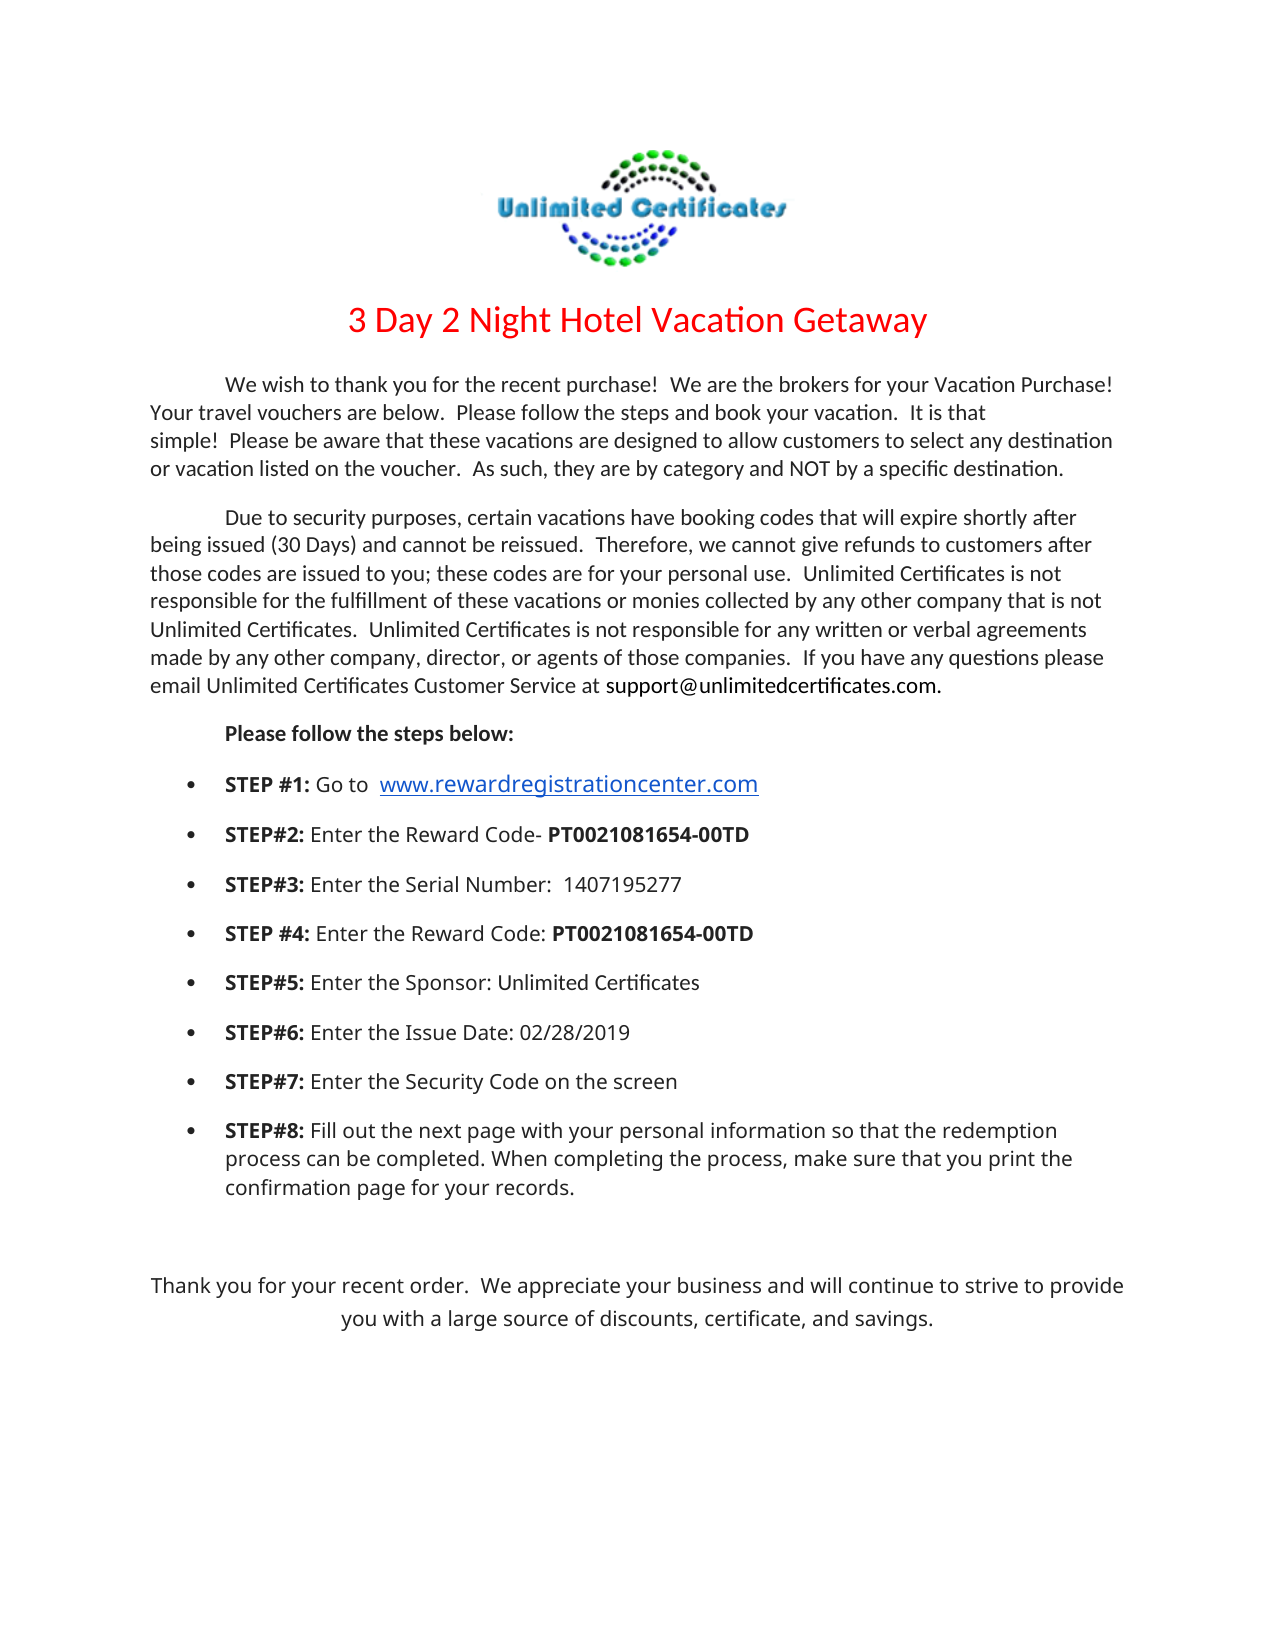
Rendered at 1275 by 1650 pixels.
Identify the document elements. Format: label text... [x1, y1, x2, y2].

text 3 Day 2 Night Hotel Vacation Getaway [150, 296, 1125, 342]
text Thank you for your recent order. We appreciate your business and will continue to strive to provide you with a large source of discounts, certificate, and savings. [150, 1271, 1125, 1332]
list STEP#2: Enter the Reward Code- PT0021081654-00TD [187, 821, 1125, 849]
list STEP#7: Enter the Security Code on the screen [187, 1067, 1125, 1095]
list STEP#6: Enter the Issue Date: 02/28/2019 [187, 1018, 1125, 1046]
list STEP#8: Fill out the next page with your personal information so that the redemption process can be completed. When completing the process, make sure that you print the confirmation page for your records. [187, 1116, 1125, 1201]
text We wish to thank you for the recent purchase! We are the brokers for your Vacation Purchase! Your travel vouchers are below. Please follow the steps and book your vacation. It is that simple! Please be aware that these vacations are designed to allow customers to select any destination or vacation listed on the voucher. As such, they are by category and NOT by a specific destination. [150, 370, 1125, 482]
list STEP #1: Go to www.rewardregistrationcenter.com [187, 768, 1125, 800]
list STEP#3: Enter the Serial Number: 1407195277 [187, 870, 1125, 898]
text Due to security purposes, certain vacations have booking codes that will expire shortly after being issued (30 Days) and cannot be reissued. Therefore, we cannot give refunds to customers after those codes are issued to you; these codes are for your personal use. Unlimited Certificates is not responsible for the fulfillment of these vacations or monies collected by any other company that is not Unlimited Certificates. Unlimited Certificates is not responsible for any written or verbal agreements made by any other company, director, or agents of those companies. If you have any questions please email Unlimited Certificates Customer Service at support@unlimitedcertificates.com. [150, 503, 1125, 699]
list STEP #4: Enter the Reward Code: PT0021081654-00TD [187, 919, 1125, 947]
picture [480, 150, 795, 272]
text Please follow the steps below: [150, 719, 1125, 748]
list STEP#5: Enter the Sponsor: Unlimited Certificates [187, 968, 1125, 997]
